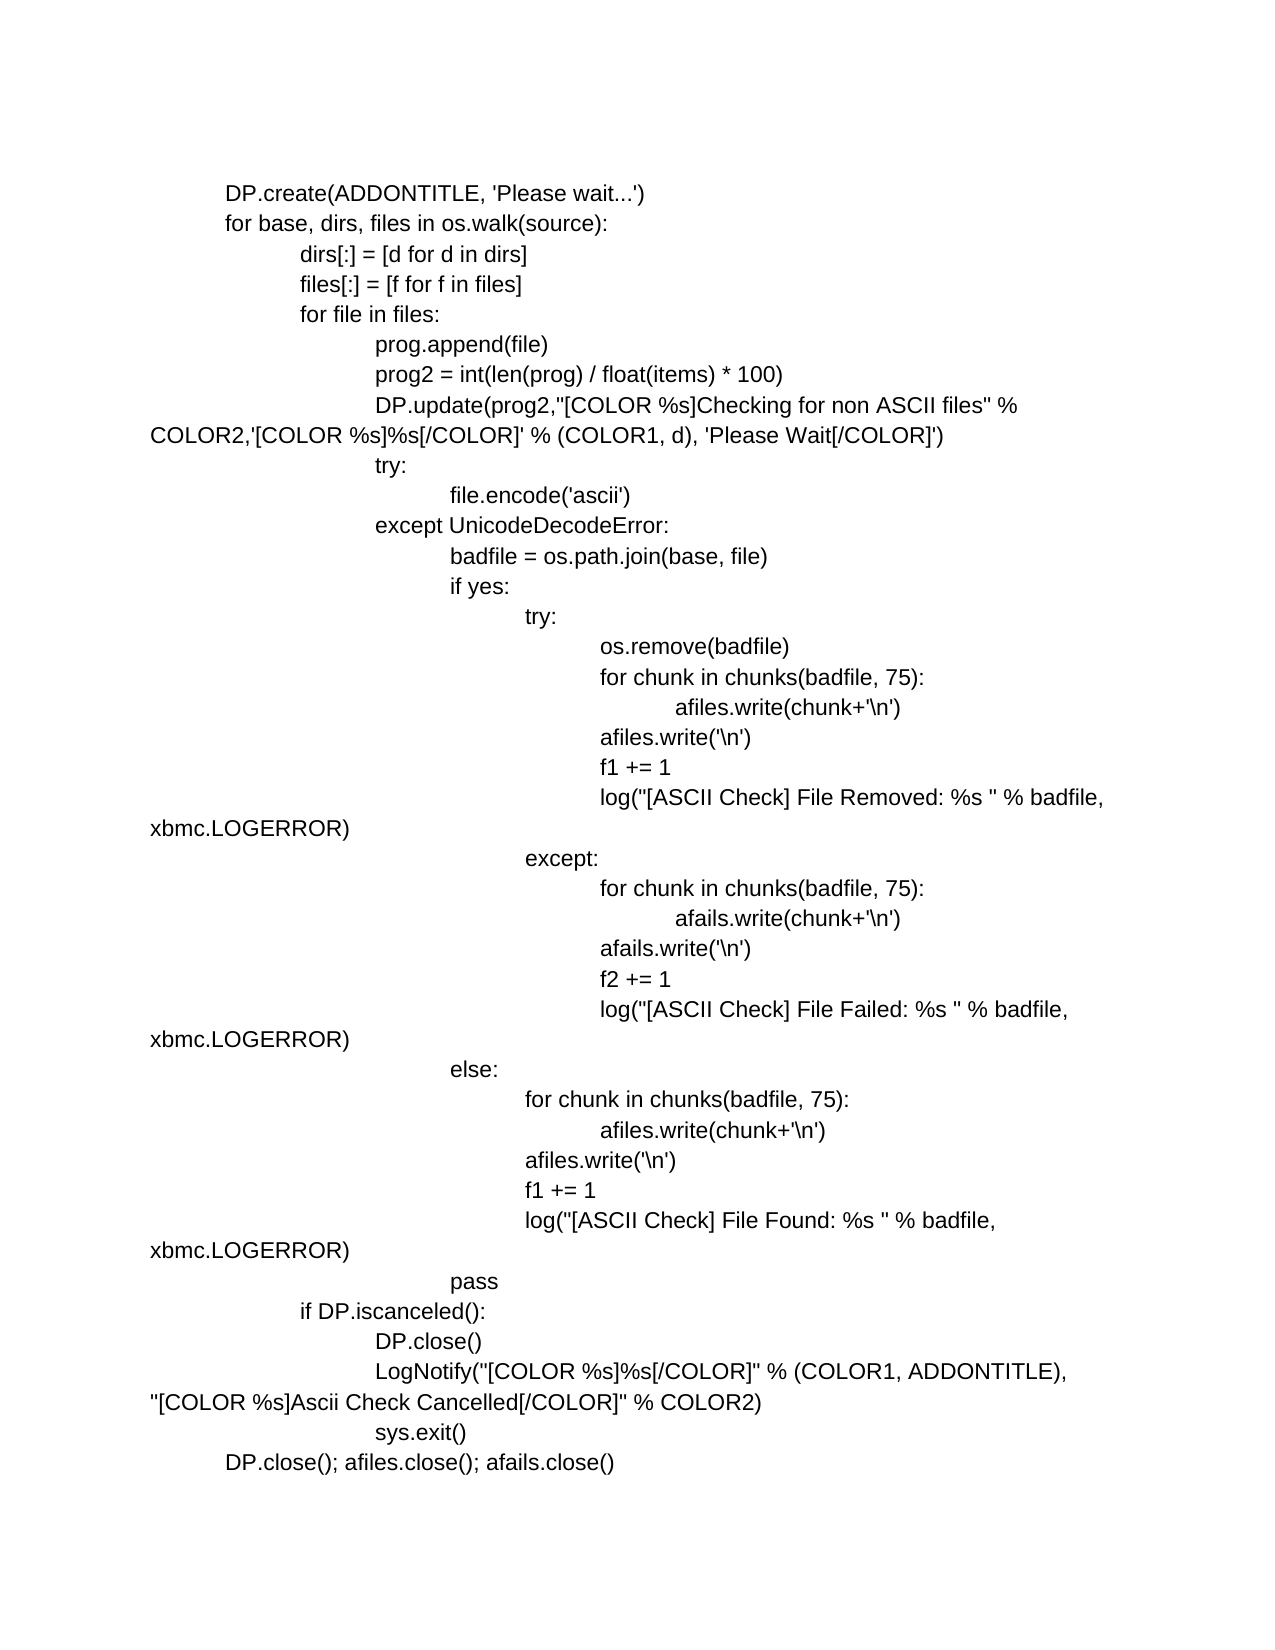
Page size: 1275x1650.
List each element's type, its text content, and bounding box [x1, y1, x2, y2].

text for file in files: [150, 301, 1125, 327]
text DP.update(prog2,"[COLOR %s]Checking for non ASCII files" % COLOR2,'[COLOR %s]%s[/COLOR]' % (COLOR1, d), 'Please Wait[/COLOR]') [150, 392, 1125, 448]
text dirs[:] = [d for d in dirs] [150, 241, 1125, 267]
text DP.close(); afiles.close(); afails.close() [150, 1449, 1125, 1475]
text f1 += 1 [150, 1177, 1125, 1203]
text prog.append(file) [150, 331, 1125, 358]
text f1 += 1 [150, 754, 1125, 781]
text else: [150, 1056, 1125, 1083]
text badfile = os.path.join(base, file) [150, 543, 1125, 569]
text log("[ASCII Check] File Failed: %s " % badfile, xbmc.LOGERROR) [150, 996, 1125, 1052]
text except UnicodeDecodeError: [150, 512, 1125, 539]
text afiles.write('\n') [150, 724, 1125, 750]
text afiles.write(chunk+'\n') [150, 1117, 1125, 1143]
text for base, dirs, files in os.walk(source): [150, 210, 1125, 237]
text try: [150, 452, 1125, 478]
text DP.create(ADDONTITLE, 'Please wait...') [150, 180, 1125, 207]
text afails.write('\n') [150, 935, 1125, 962]
text if yes: [150, 573, 1125, 599]
text log("[ASCII Check] File Found: %s " % badfile, xbmc.LOGERROR) [150, 1207, 1125, 1264]
text afiles.write('\n') [150, 1147, 1125, 1173]
text LogNotify("[COLOR %s]%s[/COLOR]" % (COLOR1, ADDONTITLE), "[COLOR %s]Ascii Check Cancelled[/COLOR]" % COLOR2) [150, 1358, 1125, 1415]
text file.encode('ascii') [150, 482, 1125, 509]
text os.remove(badfile) [150, 633, 1125, 660]
text if DP.iscanceled(): [150, 1298, 1125, 1324]
text for chunk in chunks(badfile, 75): [150, 663, 1125, 690]
text sys.exit() [150, 1419, 1125, 1445]
text for chunk in chunks(badfile, 75): [150, 875, 1125, 901]
text f2 += 1 [150, 966, 1125, 992]
text afiles.write(chunk+'\n') [150, 694, 1125, 720]
text prog2 = int(len(prog) / float(items) * 100) [150, 361, 1125, 388]
text except: [150, 845, 1125, 871]
text for chunk in chunks(badfile, 75): [150, 1086, 1125, 1113]
text log("[ASCII Check] File Removed: %s " % badfile, xbmc.LOGERROR) [150, 784, 1125, 841]
text afails.write(chunk+'\n') [150, 905, 1125, 932]
text DP.close() [150, 1328, 1125, 1354]
text try: [150, 603, 1125, 629]
text files[:] = [f for f in files] [150, 271, 1125, 297]
text pass [150, 1268, 1125, 1294]
